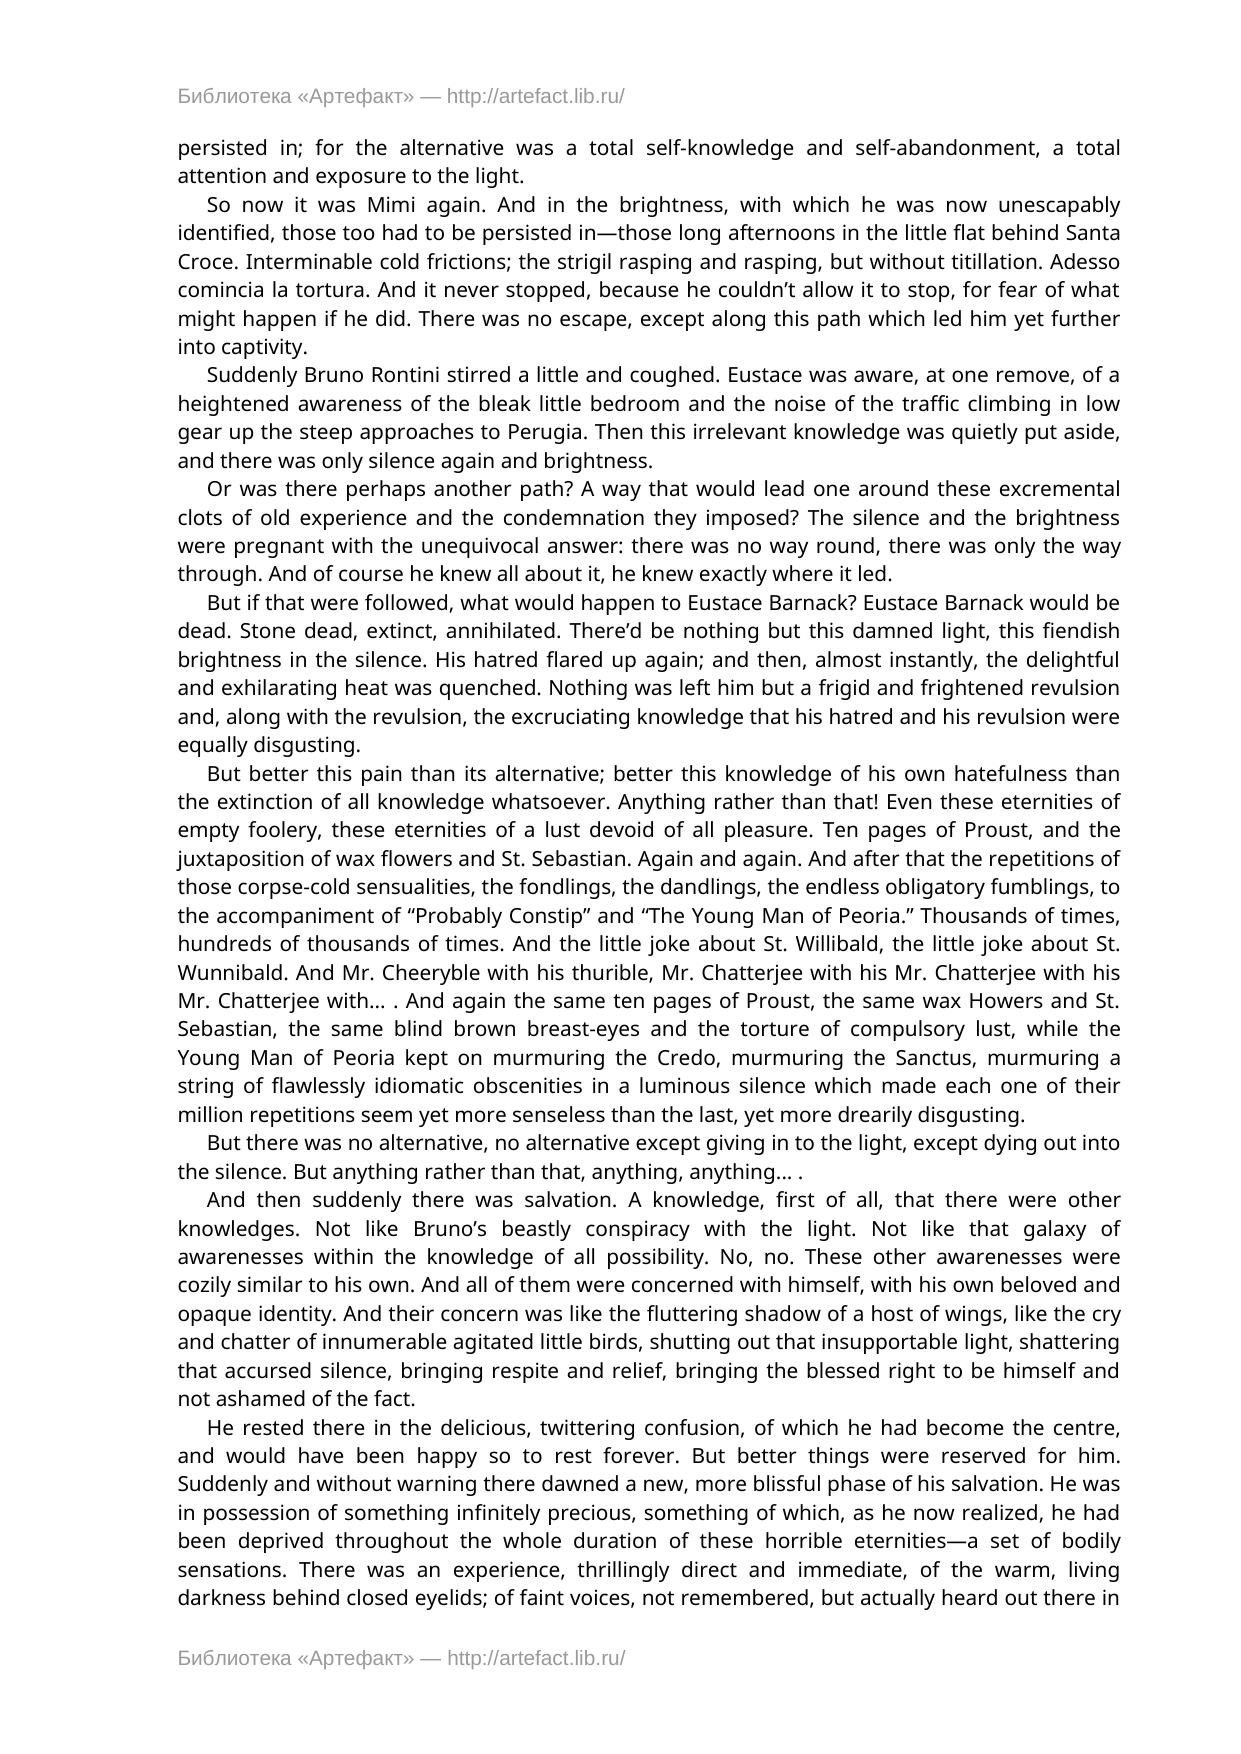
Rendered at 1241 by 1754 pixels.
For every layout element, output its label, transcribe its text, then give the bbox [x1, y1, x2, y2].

text But better this pain than its alternative; better this knowledge of his own hatefulness than the extinction of all knowledge whatsoever. Anything rather than that! Even these eternities of empty foolery, these eternities of a lust devoid of all pleasure. Ten pages of Proust, and the juxtaposition of wax flowers and St. Sebastian. Again and again. And after that the repetitions of those corpse-cold sensualities, the fondlings, the dandlings, the endless obligatory fumblings, to the accompaniment of “Probably Constip” and “The Young Man of Peoria.” Thousands of times, hundreds of thousands of times. And the little joke about St. Willibald, the little joke about St. Wunnibald. And Mr. Cheeryble with his thurible, Mr. Chatterjee with his Mr. Chatterjee with his Mr. Chatterjee with... . And again the same ten pages of Proust, the same wax Howers and St. Sebastian, the same blind brown breast-eyes and the torture of compulsory lust, while the Young Man of Peoria kept on murmuring the Credo, murmuring the Sanctus, murmuring a string of flawlessly idiomatic obscenities in a luminous silence which made each one of their million repetitions seem yet more senseless than the last, yet more drearily disgusting. [177, 759, 1122, 1128]
text But if that were followed, what would happen to Eustace Barnack? Eustace Barnack would be dead. Stone dead, extinct, annihilated. There’d be nothing but this damned light, this fiendish brightness in the silence. His hatred flared up again; and then, almost instantly, the delightful and exhilarating heat was quenched. Nothing was left him but a frigid and frightened revulsion and, along with the revulsion, the excruciating knowledge that his hatred and his revulsion were equally disgusting. [177, 588, 1122, 759]
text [177, 133, 1122, 190]
text But there was no alternative, no alternative except giving in to the light, except dying out into the silence. But anything rather than that, anything, anything... . [177, 1128, 1122, 1185]
text So now it was Mimi again. And in the brightness, with which he was now unescapably identified, those too had to be persisted in—those long afternoons in the little flat behind Santa Croce. Interminable cold frictions; the strigil rasping and rasping, but without titillation. Adesso comincia la tortura. And it never stopped, because he couldn’t allow it to stop, for fear of what might happen if he did. There was no escape, except along this path which led him yet further into captivity. [177, 190, 1122, 361]
text Suddenly Bruno Rontini stirred a little and coughed. Eustace was aware, at one remove, of a heightened awareness of the bleak little bedroom and the noise of the traffic climbing in low gear up the steep approaches to Perugia. Then this irrelevant knowledge was quietly put aside, and there was only silence again and brightness. [177, 361, 1122, 474]
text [177, 1413, 1122, 1612]
text And then suddenly there was salvation. A knowledge, first of all, that there were other knowledges. Not like Bruno’s beastly conspiracy with the light. Not like that galaxy of awarenesses within the knowledge of all possibility. No, no. These other awarenesses were cozily similar to his own. And all of them were concerned with himself, with his own beloved and opaque identity. And their concern was like the fluttering shadow of a host of wings, like the cry and chatter of innumerable agitated little birds, shutting out that insupportable light, shattering that accursed silence, bringing respite and relief, bringing the blessed right to be himself and not ashamed of the fact. [177, 1185, 1122, 1413]
text Or was there perhaps another path? A way that would lead one around these excremental clots of old experience and the condemnation they imposed? The silence and the brightness were pregnant with the unequivocal answer: there was no way round, there was only the way through. And of course he knew all about it, he knew exactly where it led. [177, 474, 1122, 588]
